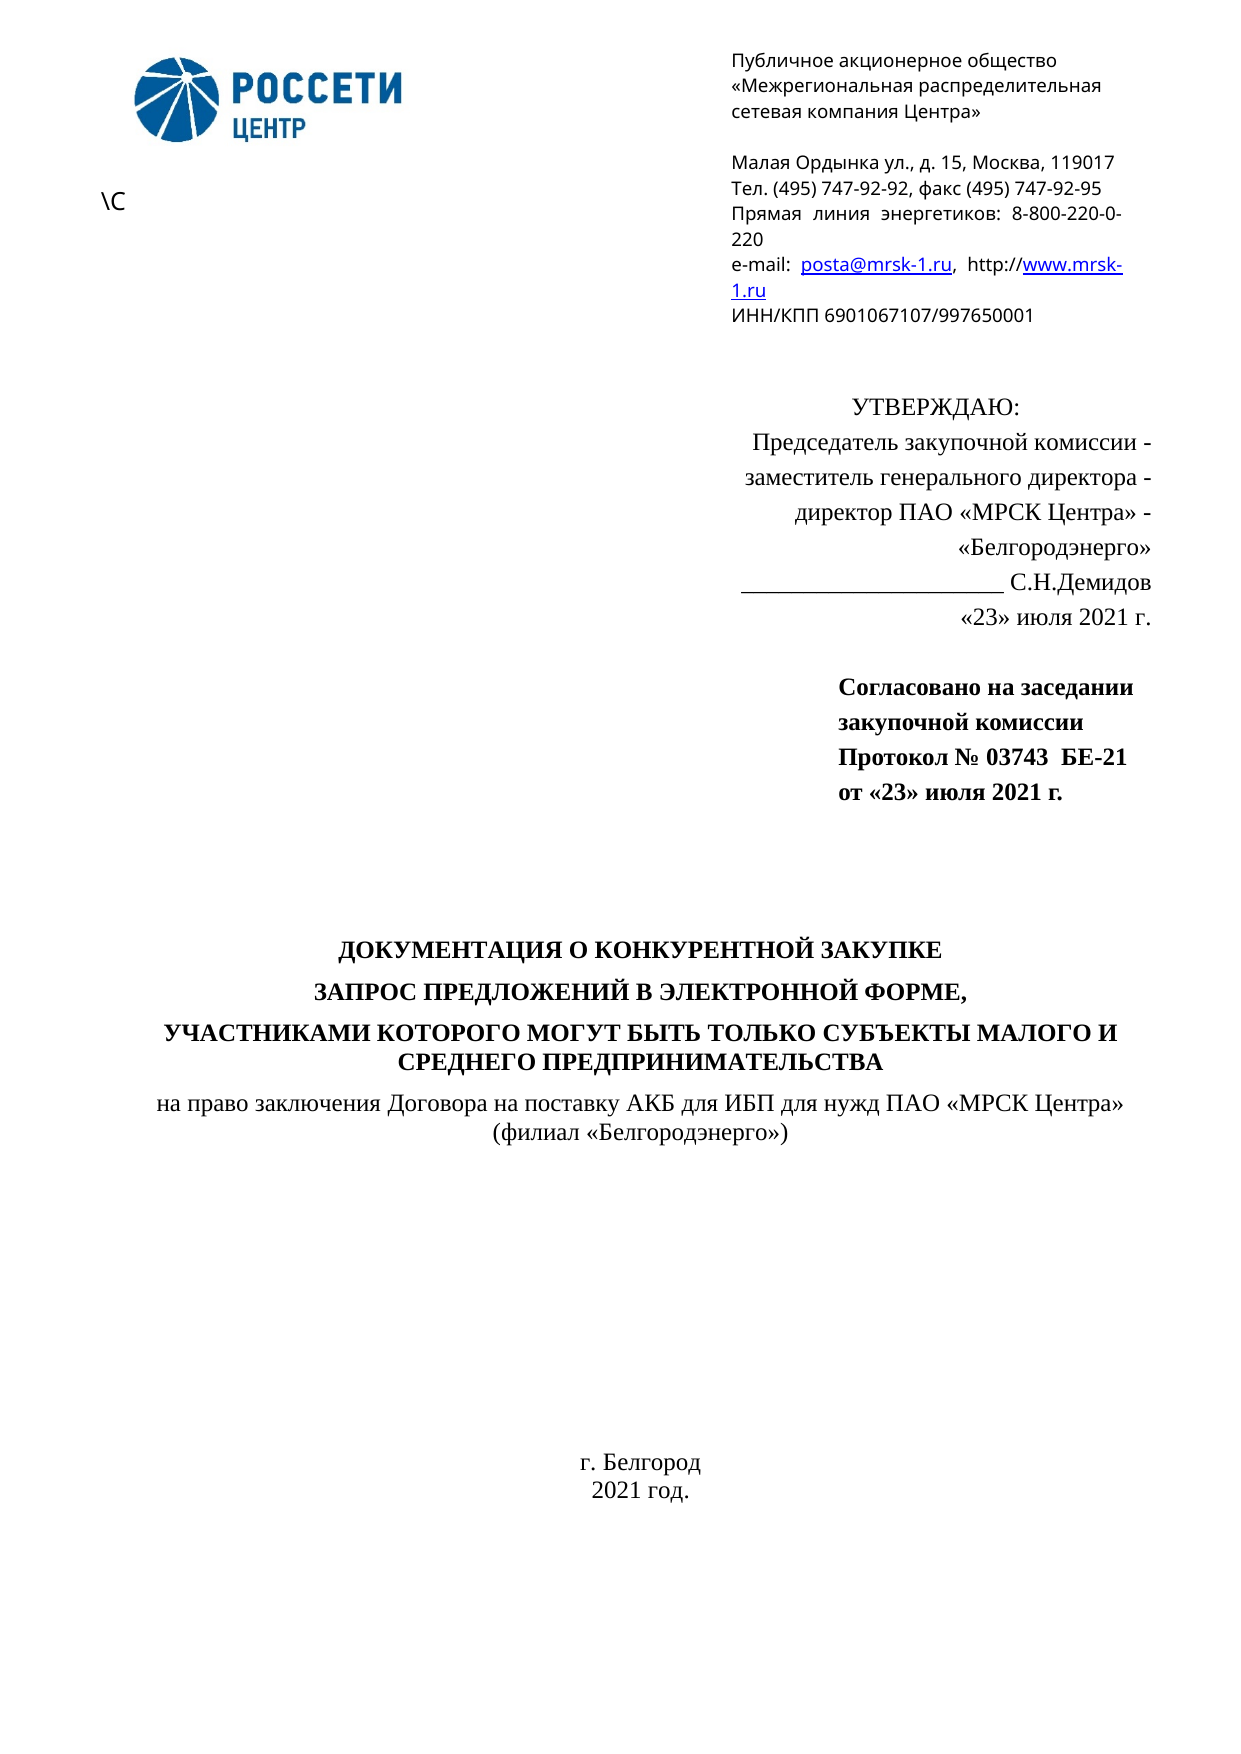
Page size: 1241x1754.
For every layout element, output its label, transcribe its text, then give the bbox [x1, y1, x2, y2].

text закупочной комиссии [838, 707, 1151, 736]
text _____________________ С.Н.Демидов [129, 567, 1151, 596]
text «Белгородэнерго» [129, 532, 1151, 561]
text ЗАПРОС ПРЕДЛОЖЕНИЙ В ЭЛЕКТРОННОЙ ФОРМЕ, [129, 977, 1151, 1006]
text Председатель закупочной комиссии - [129, 427, 1151, 456]
text г. Белгород 2021 год. [129, 1447, 1151, 1504]
text от «23» июля 2021 г. [838, 777, 1151, 806]
text УТВЕРЖДАЮ: [720, 392, 1151, 421]
text заместитель генерального директора - [129, 462, 1151, 491]
text ДОКУМЕНТАЦИЯ О КОНКУРЕНТНОЙ ЗАКУПКЕ [129, 936, 1151, 964]
text Согласовано на заседании [838, 672, 1151, 701]
table_header Публичное акционерное общество «Межрегиональная распределительная сетевая компания Центра» Малая Ордынка ул., д. 15, Москва, 119017 Тел. (495) 747-92-92, факс (495) 747-92-95 Прямая линия энергетиков: 8-800-220-0-220 e-mail: posta@mrsk-1.ru, http://www.mrsk-1.ru ИНН/КПП 6901067107/997650001 [720, 47, 1133, 334]
text «23» июля 2021 г. [720, 602, 1151, 631]
text Протокол № 03743 БЕ-21 [838, 742, 1151, 771]
text УЧАСТНИКАМИ КОТОРОГО МОГУТ БЫТЬ ТОЛЬКО СУБЪЕКТЫ МАЛОГО И СРЕДНЕГО ПРЕДПРИНИМАТЕЛЬСТВА [129, 1018, 1151, 1076]
table_header \С [129, 47, 720, 334]
text на право заключения Договора на поставку АКБ для ИБП для нужд ПАО «МРСК Центра» (филиал «Белгородэнерго») [129, 1088, 1151, 1146]
text директор ПАО «МРСК Центра» - [129, 497, 1151, 526]
